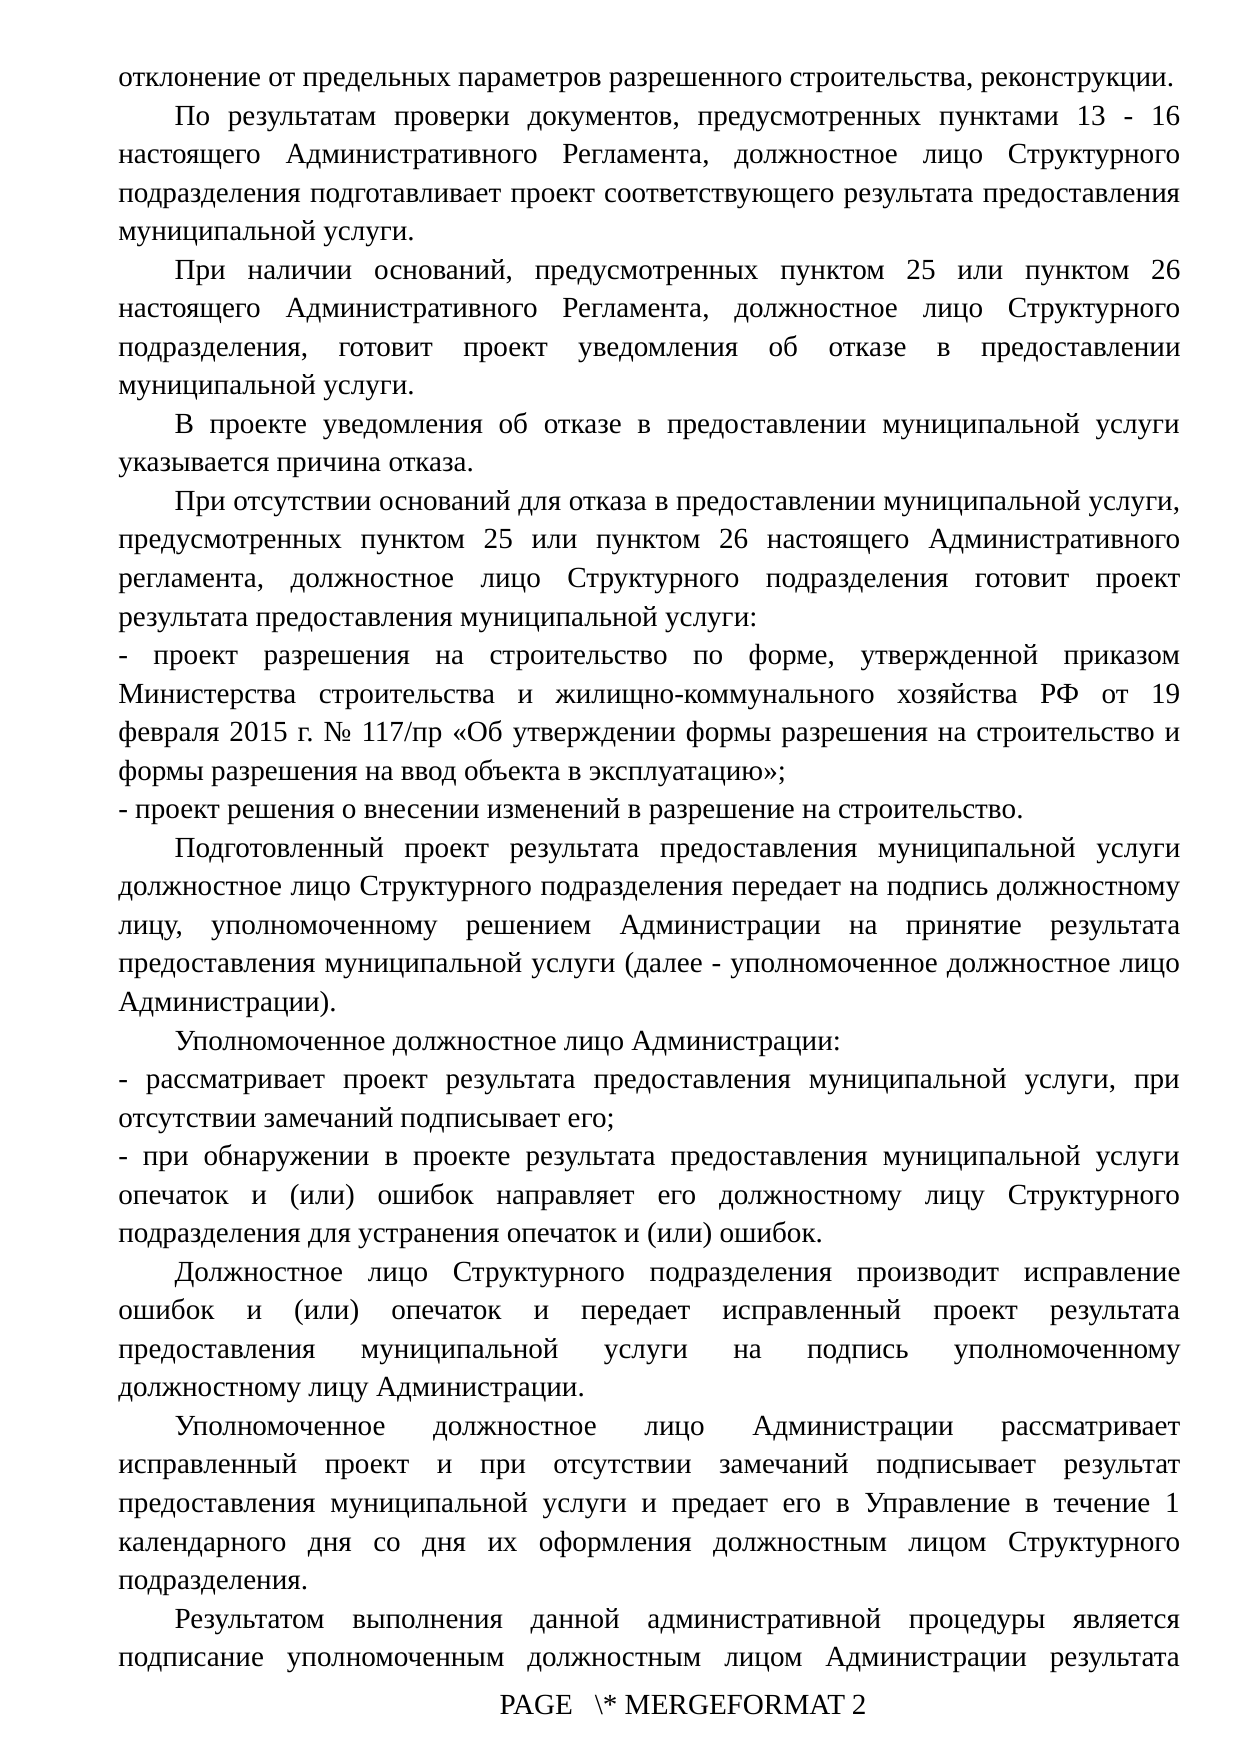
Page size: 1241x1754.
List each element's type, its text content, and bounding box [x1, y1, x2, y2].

text При наличии оснований, предусмотренных пунктом 25 или пунктом 26 настоящего Административного Регламента, должностное лицо Структурного подразделения, готовит проект уведомления об отказе в предоставлении муниципальной услуги. [118, 252, 1181, 401]
text Подготовленный проект результата предоставления муниципальной услуги должностное лицо Структурного подразделения передает на подпись должностному лицу, уполномоченному решением Администрации на принятие результата предоставления муниципальной услуги (далее - уполномоченное должностное лицо Администрации). [118, 830, 1181, 1018]
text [118, 59, 1181, 93]
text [118, 1601, 1181, 1673]
text По результатам проверки документов, предусмотренных пунктами 13 - 16 настоящего Административного Регламента, должностное лицо Структурного подразделения подготавливает проект соответствующего результата предоставления муниципальной услуги. [118, 98, 1181, 247]
text - рассматривает проект результата предоставления муниципальной услуги, при отсутствии замечаний подписывает его; [118, 1061, 1181, 1133]
text В проекте уведомления об отказе в предоставлении муниципальной услуги указывается причина отказа. [118, 406, 1181, 478]
text Уполномоченное должностное лицо Администрации рассматривает исправленный проект и при отсутствии замечаний подписывает результат предоставления муниципальной услуги и предает его в Управление в течение 1 календарного дня со дня их оформления должностным лицом Структурного подразделения. [118, 1408, 1181, 1596]
text - проект решения о внесении изменений в разрешение на строительство. [118, 791, 1181, 825]
text Должностное лицо Структурного подразделения производит исправление ошибок и (или) опечаток и передает исправленный проект результата предоставления муниципальной услуги на подпись уполномоченному должностному лицу Администрации. [118, 1254, 1181, 1403]
text Уполномоченное должностное лицо Администрации: [118, 1023, 1181, 1056]
text - проект разрешения на строительство по форме, утвержденной приказом Министерства строительства и жилищно-коммунального хозяйства РФ от 19 февраля 2015 г. № 117/пр «Об утверждении формы разрешения на строительство и формы разрешения на ввод объекта в эксплуатацию»; [118, 637, 1181, 786]
text - при обнаружении в проекте результата предоставления муниципальной услуги опечаток и (или) ошибок направляет его должностному лицу Структурного подразделения для устранения опечаток и (или) ошибок. [118, 1138, 1181, 1249]
text При отсутствии оснований для отказа в предоставлении муниципальной услуги, предусмотренных пунктом 25 или пунктом 26 настоящего Административного регламента, должностное лицо Структурного подразделения готовит проект результата предоставления муниципальной услуги: [118, 483, 1181, 632]
